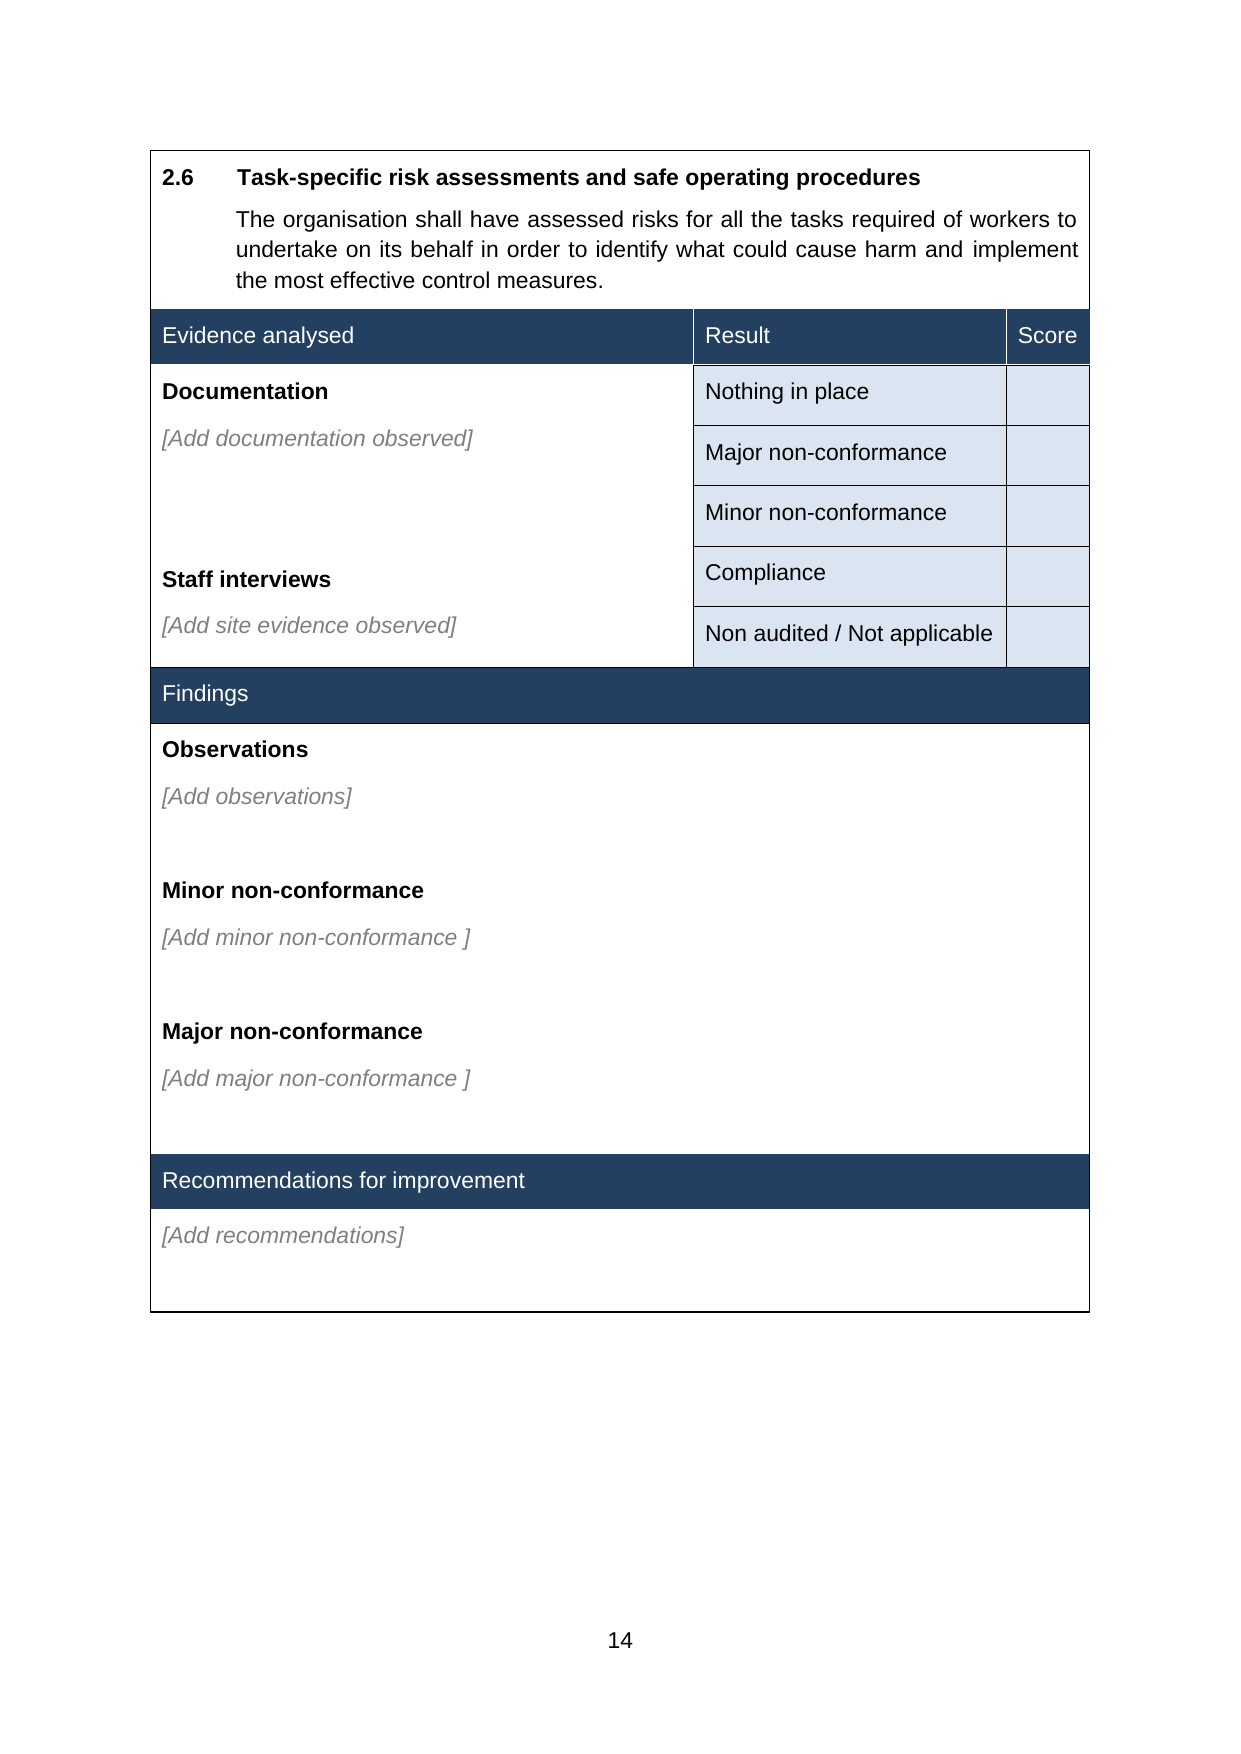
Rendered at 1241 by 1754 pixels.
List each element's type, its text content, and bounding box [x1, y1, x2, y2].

table_cell Score [1007, 309, 1090, 364]
table_cell [1007, 366, 1089, 425]
table_cell Minor non-conformance [694, 486, 1006, 546]
table_cell Evidence analysed [151, 309, 693, 364]
table_cell Compliance [694, 547, 1006, 606]
table_cell Major non-conformance [694, 426, 1006, 485]
table_cell [Add recommendations] [151, 1209, 1089, 1311]
table_cell [1007, 547, 1089, 606]
table_cell Findings [151, 668, 1089, 723]
table_cell [1007, 486, 1089, 546]
table_cell Result [694, 309, 1006, 364]
table_cell [1007, 426, 1089, 485]
table_cell Observations [Add observations] Minor non-conformance [Add minor non-conformance ] Major non-conformance [Add major non-conformance ] [151, 724, 1089, 1154]
table_cell [1007, 607, 1089, 667]
table_cell Non audited / Not applicable [694, 607, 1006, 667]
table_header 2.6 Task-specific risk assessments and safe operating procedures The organisation shall have assessed risks for all the tasks required of workers to undertake on its behalf in order to identify what could cause harm and implement the most effective control measures. [151, 151, 1089, 309]
table_cell Documentation [Add documentation observed] Staff interviews [Add site evidence observed] [151, 365, 693, 667]
table_cell Nothing in place [694, 366, 1006, 425]
table_cell Recommendations for improvement [151, 1154, 1089, 1209]
